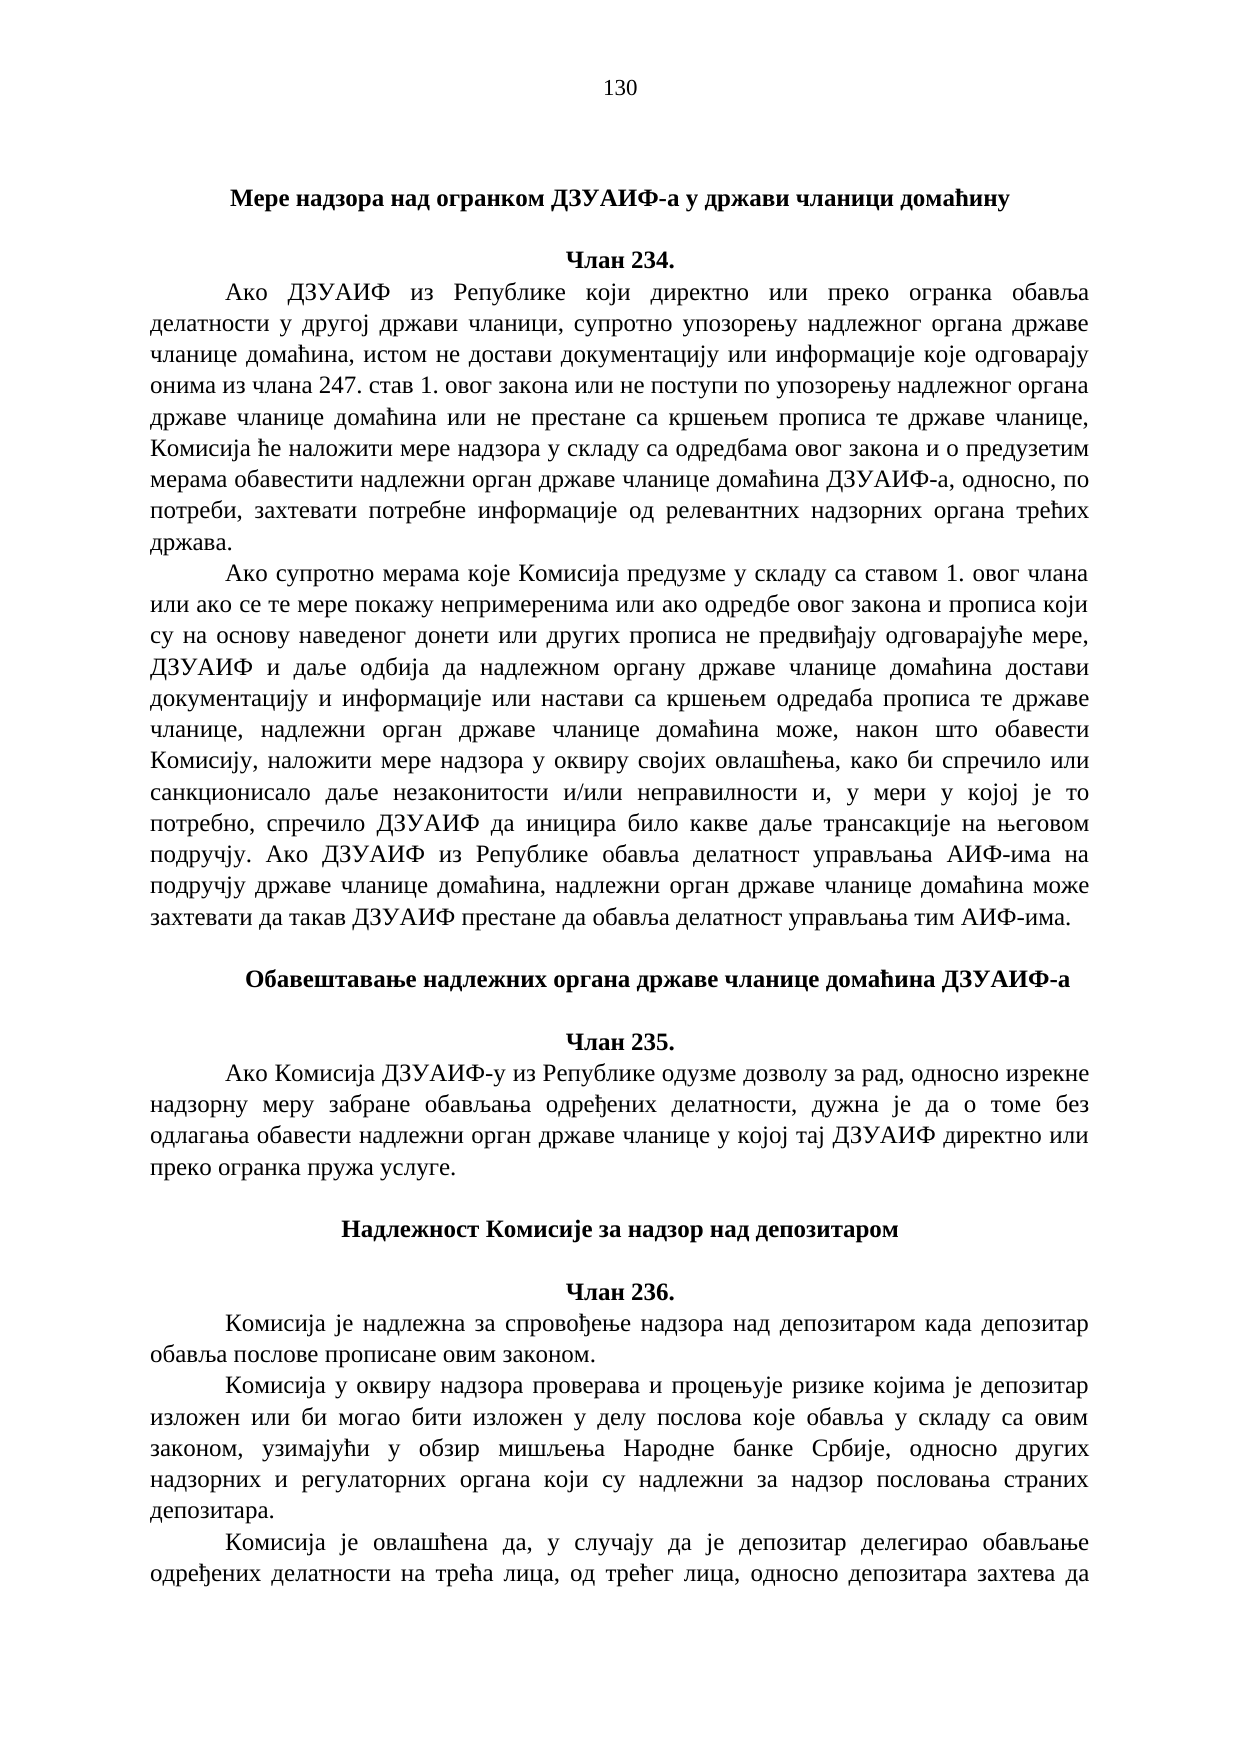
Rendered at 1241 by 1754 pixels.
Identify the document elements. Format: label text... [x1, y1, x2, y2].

subtitle Надлежност Комисије за надзор над депозитаром [150, 1212, 1090, 1244]
text Члан 236. [150, 1275, 1090, 1306]
text Ако Комисија ДЗУАИФ-у из Републике одузме дозволу за рад, односно изрекне надзорну меру забране обављања одређених делатности, дужна је да о томе без одлагања обавести надлежни орган државе чланице у којој тај ДЗУАИФ директно или преко огранка пружа услуге. [150, 1056, 1090, 1181]
text Члан 234. [150, 244, 1090, 275]
text Комисија у оквиру надзора проверава и процењује ризике којима је депозитар изложен или би могао бити изложен у делу послова које обавља у складу са овим законом, узимајући у обзир мишљења Народне банке Србије, односно других надзорних и регулаторних органа који су надлежни за надзор пословања страних депозитара. [150, 1369, 1090, 1525]
text Комисија је надлежна за спровођење надзора над депозитаром када депозитар обавља послове прописане овим законом. [150, 1306, 1090, 1369]
text Ако ДЗУАИФ из Републике који директно или преко огранка обавља делатности у другој држави чланици, супротно упозорењу надлежног органа државе чланице домаћина, истом не достави документацију или информације које одговарају онима из члана 247. став 1. овог закона или не поступи по упозорењу надлежног органа државе чланице домаћина или не престане са кршењем прописа те државе чланице, Комисија ће наложити мере надзора у складу са одредбама овог закона и о предузетим мерама обавестити надлежни орган државе чланице домаћина ДЗУАИФ-а, односно, по потреби, захтевати потребне информације од релевантних надзорних органа трећих држава. [150, 275, 1090, 556]
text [150, 1525, 1090, 1587]
text Ако супротно мерама које Комисија предузме у складу са ставом 1. овог члана или ако се те мере покажу непримеренима или ако одредбе овог закона и прописа који су на основу наведеног донети или других прописа не предвиђају одговарајуће мере, ДЗУАИФ и даље одбија да надлежном органу државе чланице домаћина достави документацију и информације или настави са кршењем одредаба прописа те државе чланице, надлежни орган државе чланице домаћина може, након што обавести Комисију, наложити мере надзора у оквиру својих овлашћења, како би спречило или санкционисало даље незаконитости и/или неправилности и, у мери у којој је то потребно, спречило ДЗУАИФ да иницира било какве даље трансакције на његовом подручју. Ако ДЗУАИФ из Републике обавља делатност управљања АИФ-има на подручју државе чланице домаћина, надлежни орган државе чланице домаћина може захтевати да такав ДЗУАИФ престане да обавља делатност управљања тим АИФ-има. [150, 556, 1090, 931]
subtitle Обавештавање надлежних органа државе чланице домаћина ДЗУАИФ-а [150, 962, 1090, 994]
text Члан 235. [150, 1025, 1090, 1056]
subtitle Мере надзора над огранком ДЗУАИФ-а у држави чланици домаћину [150, 181, 1090, 212]
